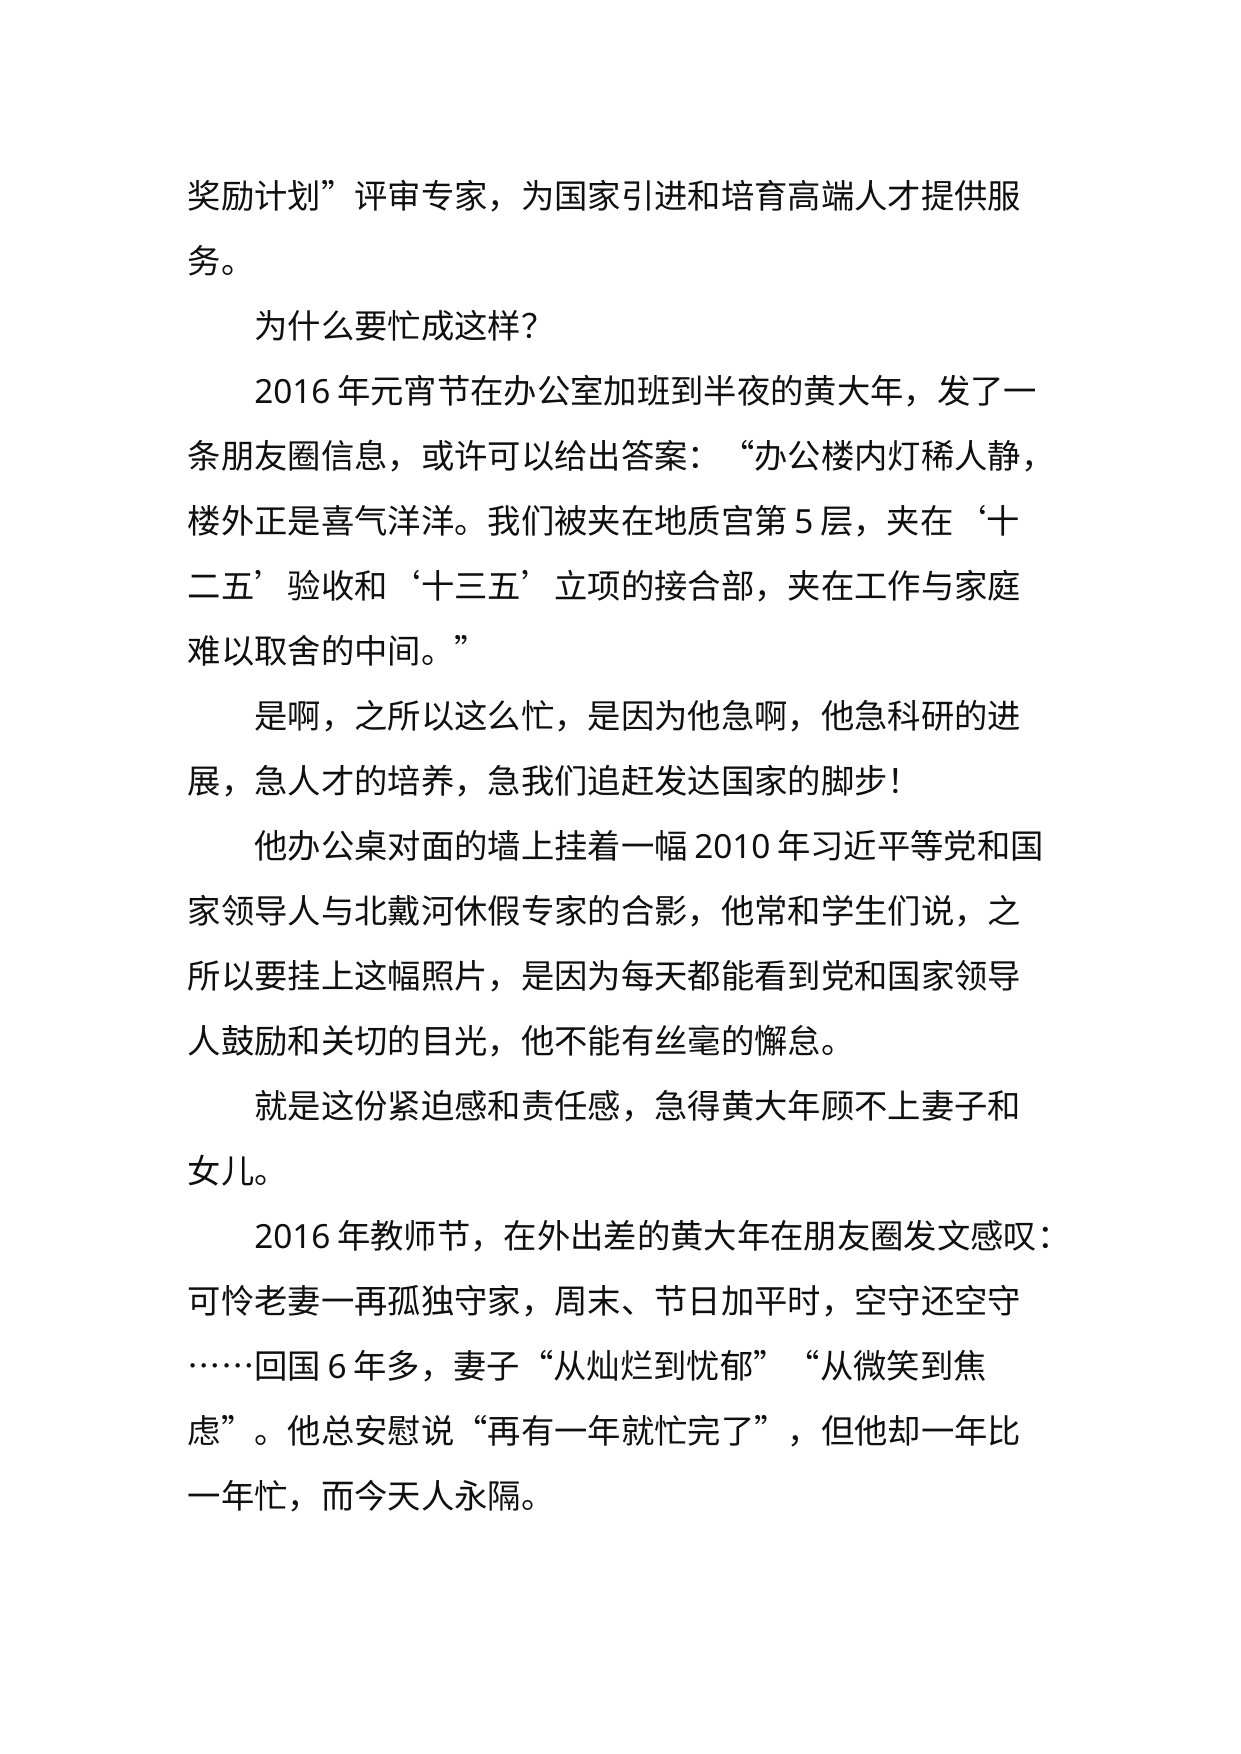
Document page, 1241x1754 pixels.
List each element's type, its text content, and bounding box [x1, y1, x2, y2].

text 他办公桌对面的墙上挂着一幅2010年习近平等党和国家领导人与北戴河休假专家的合影，他常和学生们说，之所以要挂上这幅照片，是因为每天都能看到党和国家领导人鼓励和关切的目光，他不能有丝毫的懈怠。 [187, 812, 1053, 1072]
text 2016年教师节，在外出差的黄大年在朋友圈发文感叹：可怜老妻一再孤独守家，周末、节日加平时，空守还空守……回国6年多，妻子“从灿烂到忧郁”“从微笑到焦虑”。他总安慰说“再有一年就忙完了”，但他却一年比一年忙，而今天人永隔。 [187, 1202, 1053, 1527]
text 为什么要忙成这样？ [187, 292, 1053, 357]
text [187, 162, 1053, 292]
text 2016年元宵节在办公室加班到半夜的黄大年，发了一条朋友圈信息，或许可以给出答案：“办公楼内灯稀人静，楼外正是喜气洋洋。我们被夹在地质宫第5层，夹在‘十二五’验收和‘十三五’立项的接合部，夹在工作与家庭难以取舍的中间。” [187, 357, 1053, 682]
text 就是这份紧迫感和责任感，急得黄大年顾不上妻子和女儿。 [187, 1072, 1053, 1202]
text 是啊，之所以这么忙，是因为他急啊，他急科研的进展，急人才的培养，急我们追赶发达国家的脚步！ [187, 682, 1053, 812]
